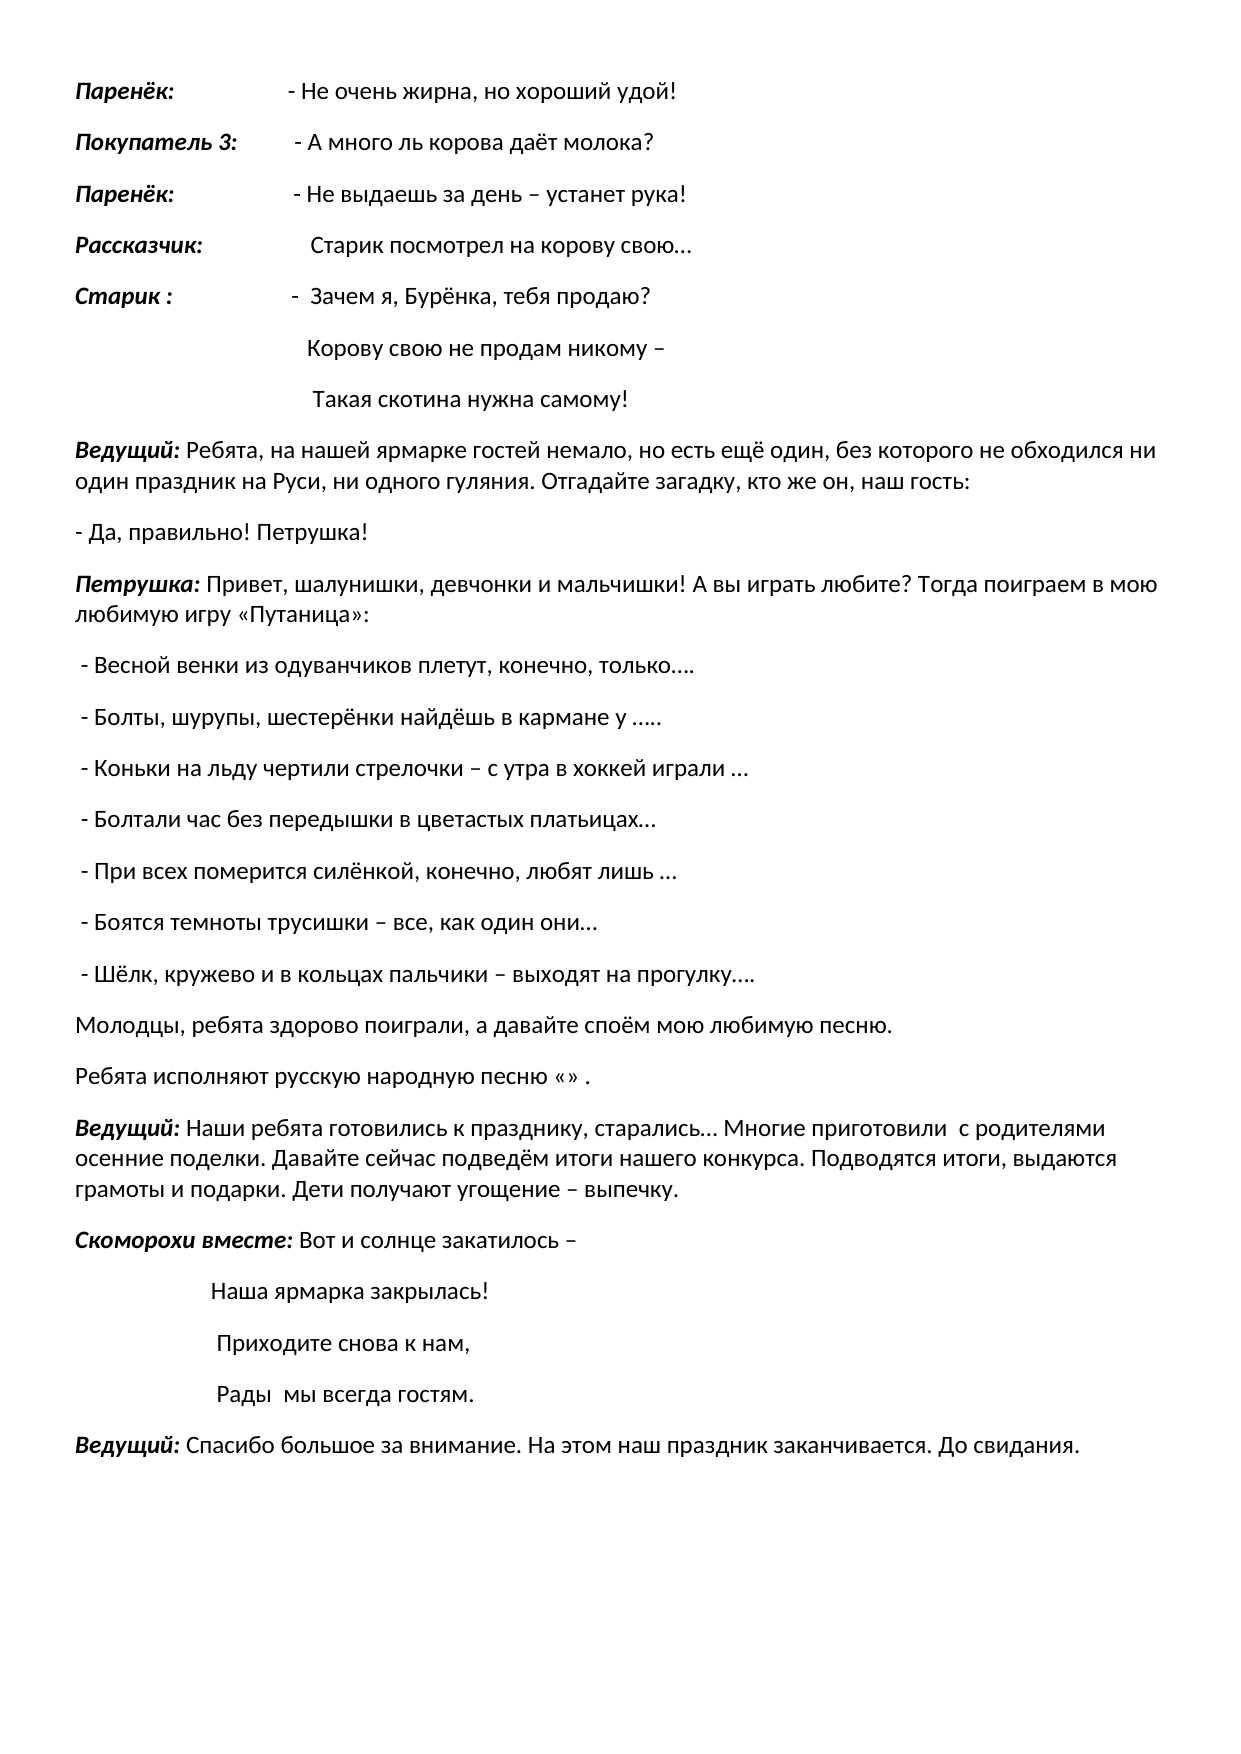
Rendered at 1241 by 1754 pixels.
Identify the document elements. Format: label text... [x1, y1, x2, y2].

text - Весной венки из одуванчиков плетут, конечно, только…. [75, 649, 1165, 680]
text Скоморохи вместе: Вот и солнце закатилось – [75, 1224, 1165, 1255]
text - Да, правильно! Петрушка! [75, 516, 1165, 547]
text - Коньки на льду чертили стрелочки – с утра в хоккей играли … [75, 752, 1165, 783]
text Ведущий: Спасибо большое за внимание. На этом наш праздник заканчивается. До свидания. [75, 1429, 1165, 1460]
text Паренёк: - Не очень жирна, но хороший удой! [75, 75, 1165, 106]
text - Болтали час без передышки в цветастых платьицах… [75, 804, 1165, 834]
text Наша ярмарка закрылась! [75, 1276, 1165, 1306]
text - Шёлк, кружево и в кольцах пальчики – выходят на прогулку…. [75, 958, 1165, 988]
text Молодцы, ребята здорово поиграли, а давайте споём мою любимую песню. [75, 1009, 1165, 1039]
text Петрушка: Привет, шалунишки, девчонки и мальчишки! А вы играть любите? Тогда поиграем в мою любимую игру «Путаница»: [75, 568, 1165, 629]
text Рады мы всегда гостям. [75, 1378, 1165, 1409]
text Рассказчик: Старик посмотрел на корову свою… [75, 229, 1165, 259]
text - Боятся темноты трусишки – все, как один они… [75, 906, 1165, 937]
text Приходите снова к нам, [75, 1327, 1165, 1357]
text Паренёк: - Не выдаешь за день – устанет рука! [75, 178, 1165, 208]
text Старик : - Зачем я, Бурёнка, тебя продаю? [75, 280, 1165, 311]
text Ребята исполняют русскую народную песню «» . [75, 1060, 1165, 1091]
text Ведущий: Наши ребята готовились к празднику, старались… Многие приготовили с родителями осенние поделки. Давайте сейчас подведём итоги нашего конкурса. Подводятся итоги, выдаются грамоты и подарки. Дети получают угощение – выпечку. [75, 1112, 1165, 1203]
text Такая скотина нужна самому! [75, 383, 1165, 414]
text - При всех померится силёнкой, конечно, любят лишь … [75, 855, 1165, 886]
text Ведущий: Ребята, на нашей ярмарке гостей немало, но есть ещё один, без которого не обходился ни один праздник на Руси, ни одного гуляния. Отгадайте загадку, кто же он, наш гость: [75, 434, 1165, 496]
text Покупатель 3: - А много ль корова даёт молока? [75, 126, 1165, 157]
text - Болты, шурупы, шестерёнки найдёшь в кармане у ….. [75, 701, 1165, 731]
text Корову свою не продам никому – [75, 332, 1165, 362]
